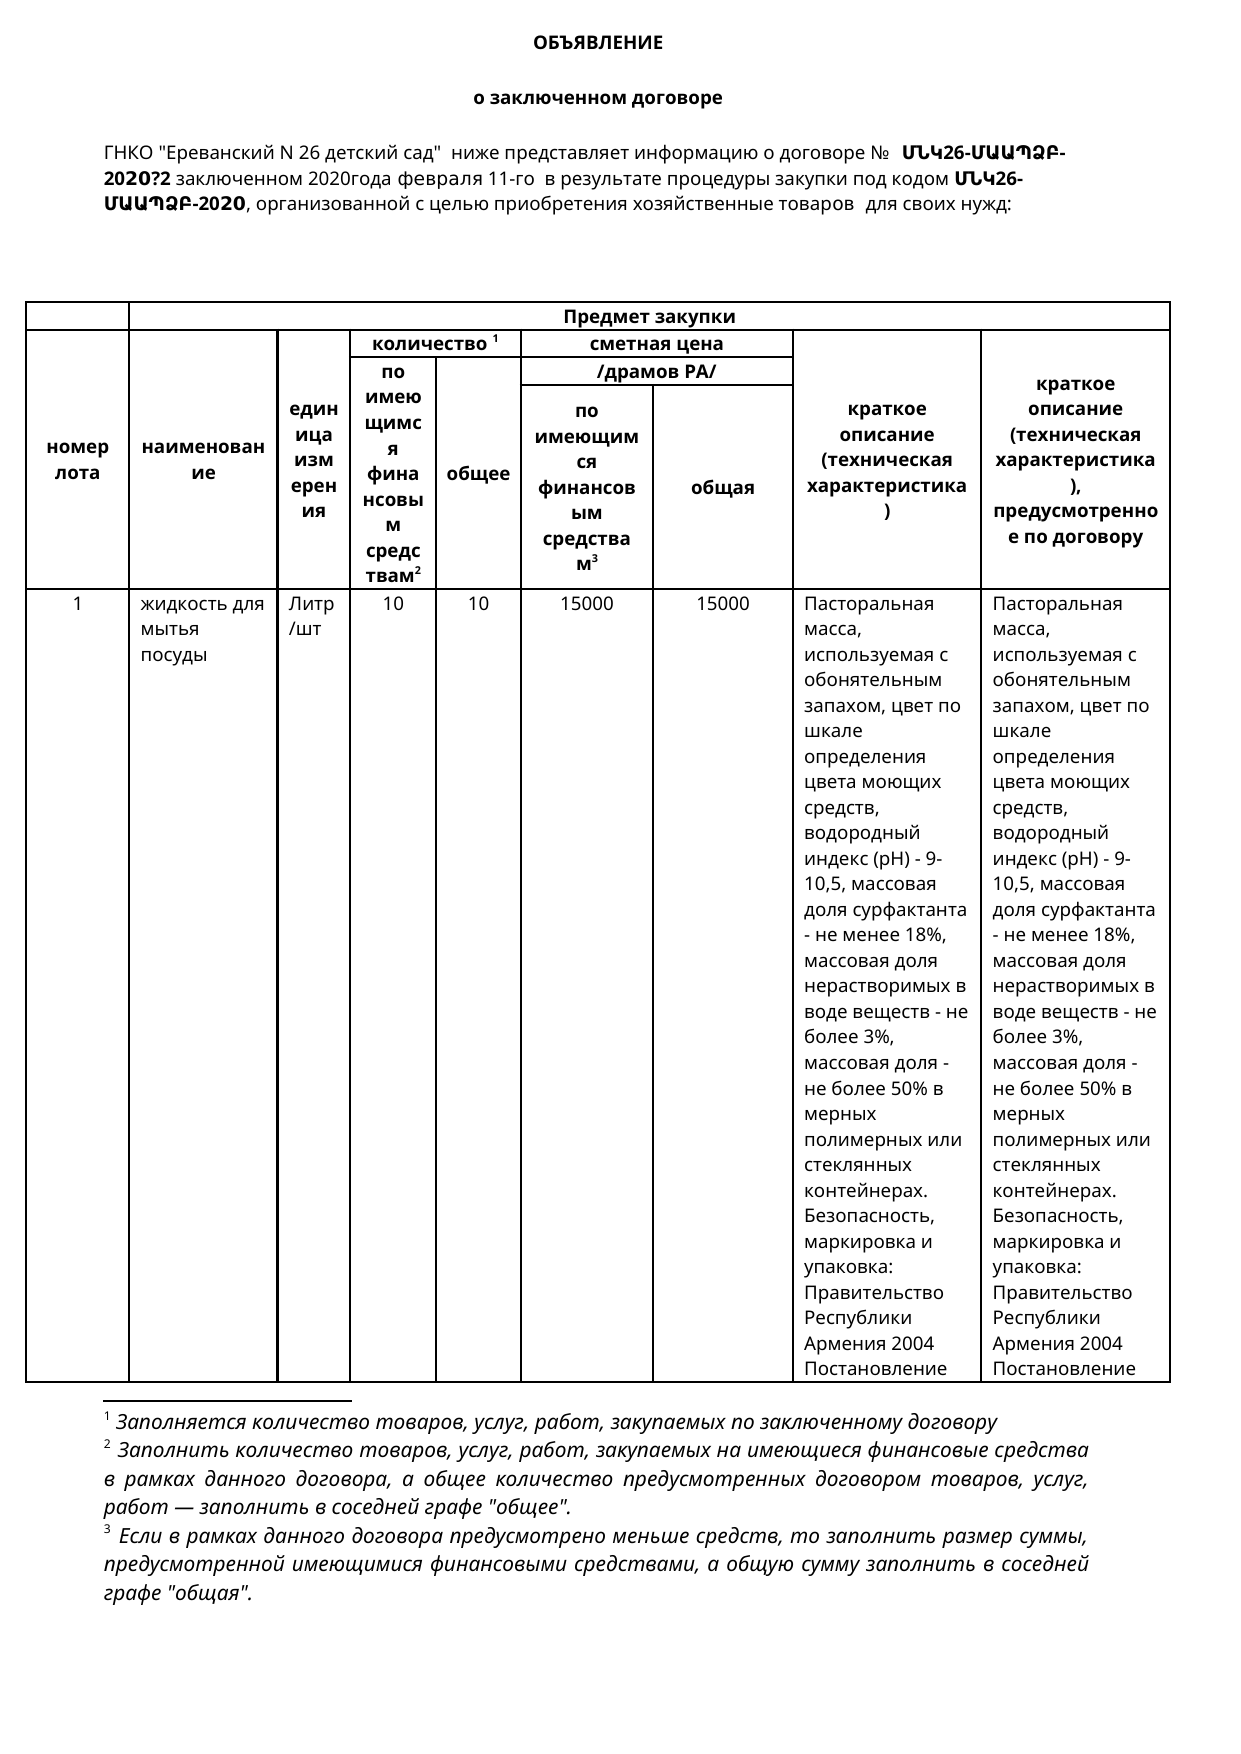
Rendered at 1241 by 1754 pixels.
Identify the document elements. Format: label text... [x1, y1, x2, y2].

table_cell 10 [437, 590, 520, 1381]
table_cell общее [437, 358, 520, 588]
table_cell 1 [27, 590, 128, 1381]
table_cell 15000 [654, 590, 792, 1381]
table_cell количество [351, 331, 520, 356]
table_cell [982, 590, 1169, 1381]
table_cell по имеющимся финансовым средствам [522, 386, 652, 588]
table_cell /драмов РА/ [522, 358, 792, 384]
table_cell общая [654, 386, 792, 588]
table_cell номер лота [27, 331, 128, 588]
table_cell 15000 [522, 590, 652, 1381]
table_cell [794, 590, 980, 1381]
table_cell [130, 590, 276, 1381]
table_header Предмет закупки [130, 303, 1169, 328]
table_cell сметная цена [522, 331, 792, 356]
text ОБЪЯВЛЕНИЕ [103, 29, 1092, 55]
table_cell наименование [130, 331, 276, 588]
table_cell единица измерения [279, 331, 349, 588]
table_cell краткое описание (техническая характеристика), предусмотренное по договору [982, 331, 1169, 588]
table_cell по имеющимся финансовым средствам [351, 358, 435, 588]
table_cell Литр/шт [279, 590, 349, 1381]
text о заключенном договоре [103, 84, 1092, 110]
table_cell краткое описание (техническая характеристика) [794, 331, 980, 588]
table_header [27, 303, 128, 328]
table_cell 10 [351, 590, 435, 1381]
text ГНКО "Ереванский N 26 детский сад" ниже представляет информацию о договоре № ՄՆԿ26-ՄԱԱՊՁԲ-2020?2 заключенном 2020года февраля 11-го в результате процедуры закупки под кодом ՄՆԿ26-ՄԱԱՊՁԲ-2020, организованной с целью приобретения хозяйственные товаров для своих нужд: [103, 139, 1092, 216]
